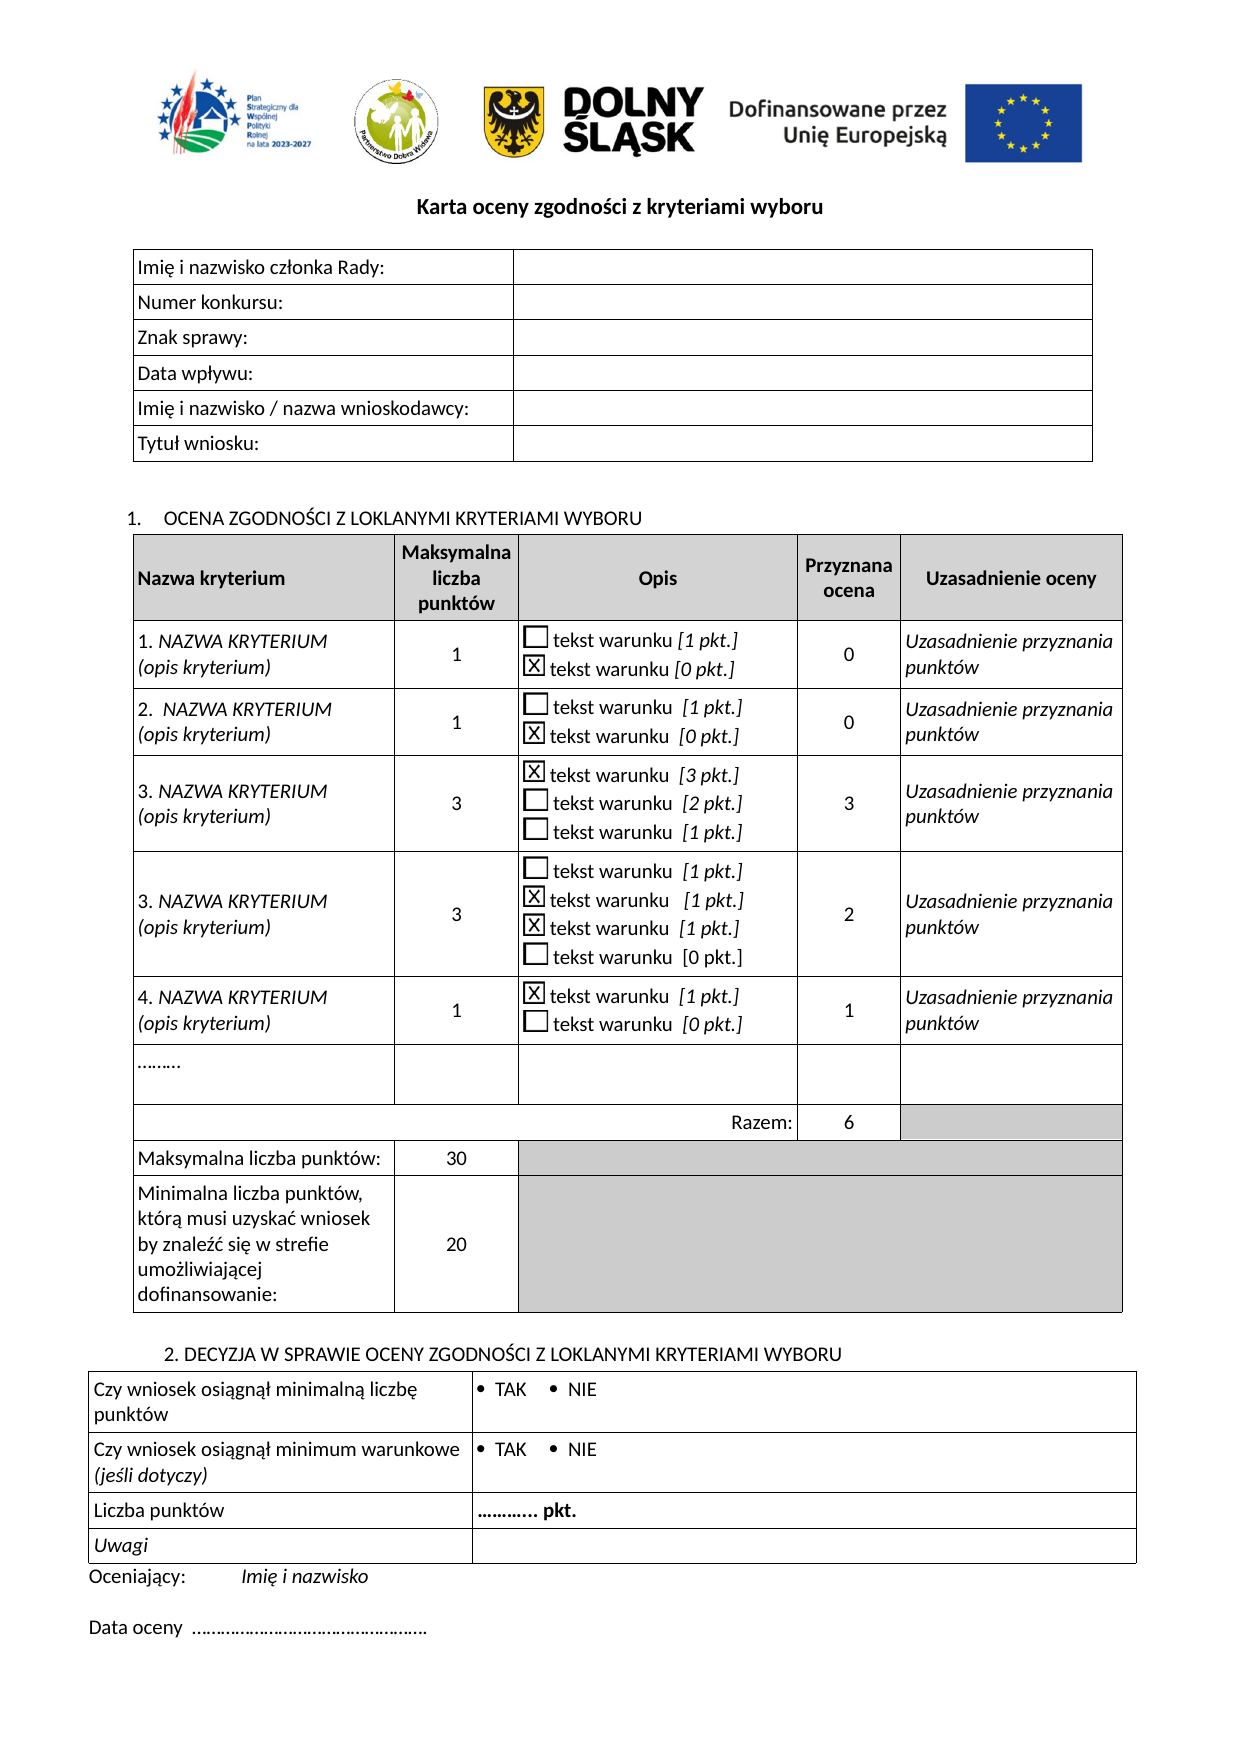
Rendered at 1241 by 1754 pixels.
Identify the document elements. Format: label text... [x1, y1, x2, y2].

table_header Nazwa kryterium [134, 535, 394, 620]
table_cell [514, 356, 1092, 390]
picture [523, 692, 549, 715]
table_cell 0 [798, 689, 900, 755]
text Data oceny …………………………………………. [88, 1614, 1152, 1639]
picture [523, 788, 549, 811]
table_cell 30 [395, 1141, 518, 1175]
table_cell tekst warunku [1 pkt.] tekst warunku [0 pkt.] [519, 977, 797, 1043]
picture [523, 981, 545, 1004]
table_cell tekst warunku [3 pkt.] tekst warunku [2 pkt.] tekst warunku [1 pkt.] [519, 756, 797, 851]
table_cell 6 [798, 1105, 900, 1139]
table_header Przyznana ocena [798, 535, 900, 620]
table_cell [514, 285, 1092, 319]
table_cell 3. NAZWA KRYTERIUM (opis kryterium) [134, 756, 394, 851]
table_cell ………... pkt. [473, 1493, 1136, 1527]
table_cell Uzasadnienie przyznania punktów [901, 852, 1122, 976]
table_header Imię i nazwisko członka Rady: [134, 250, 513, 284]
table_cell Uzasadnienie przyznania punktów [901, 756, 1122, 851]
picture [523, 721, 545, 744]
table_cell 2. NAZWA KRYTERIUM (opis kryterium) [134, 689, 394, 755]
table_cell 3 [798, 756, 900, 851]
table_cell 4. NAZWA KRYTERIUM (opis kryterium) [134, 977, 394, 1043]
table_cell tekst warunku [1 pkt.] tekst warunku [0 pkt.] [519, 689, 797, 755]
table_cell Data wpływu: [134, 356, 513, 390]
picture [523, 760, 545, 782]
picture [523, 625, 549, 648]
table_cell Uzasadnienie przyznania punktów [901, 621, 1122, 688]
text 2. DECYZJA W SPRAWIE OCENY ZGODNOŚCI Z LOKLANYMI KRYTERIAMI WYBORU [163, 1312, 1152, 1367]
table_cell Uzasadnienie przyznania punktów [901, 977, 1122, 1043]
table_cell 3 [395, 756, 518, 851]
table_header TAK NIE [473, 1372, 1136, 1431]
table_header Maksymalna liczba punktów [395, 535, 518, 620]
list OCENA ZGODNOŚCI Z LOKLANYMI KRYTERIAMI WYBORU [126, 505, 1152, 530]
table_header [514, 250, 1092, 284]
picture [523, 817, 549, 840]
table_cell [514, 320, 1092, 355]
table_cell TAK NIE [473, 1433, 1136, 1492]
table_cell [473, 1529, 1136, 1563]
table_cell 1 [395, 689, 518, 755]
table_header Uzasadnienie oceny [901, 535, 1122, 620]
table_cell tekst warunku [1 pkt.] tekst warunku [0 pkt.] [519, 621, 797, 688]
table_cell Razem: [134, 1105, 797, 1139]
table_cell [395, 1045, 518, 1104]
table_cell [798, 1045, 900, 1104]
table_cell 3. NAZWA KRYTERIUM (opis kryterium) [134, 852, 394, 976]
table_cell Imię i nazwisko / nazwa wnioskodawcy: [134, 391, 513, 425]
table_cell [519, 1141, 1122, 1175]
table_cell 3 [395, 852, 518, 976]
table_cell 0 [798, 621, 900, 688]
table_cell 1 [395, 977, 518, 1043]
table_cell Znak sprawy: [134, 320, 513, 355]
table_cell Liczba punktów [89, 1493, 472, 1527]
picture [523, 885, 545, 907]
table_cell 2 [798, 852, 900, 976]
table_cell 1 [798, 977, 900, 1043]
table_cell [519, 1045, 797, 1104]
table_cell tekst warunku [1 pkt.] tekst warunku [1 pkt.] tekst warunku [1 pkt.] tekst warunku [0 pkt.] [519, 852, 797, 976]
table_cell Minimalna liczba punktów, którą musi uzyskać wniosek by znaleźć się w strefie umożliwiającej dofinansowanie: [134, 1176, 394, 1312]
table_cell [901, 1105, 1122, 1139]
picture [523, 942, 549, 965]
table_header Czy wniosek osiągnął minimalną liczbę punktów [89, 1372, 472, 1431]
text Oceniający: Imię i nazwisko [88, 1563, 1152, 1589]
table_cell Numer konkursu: [134, 285, 513, 319]
table_cell [514, 426, 1092, 461]
table_cell [514, 391, 1092, 425]
picture [523, 654, 545, 676]
table_cell Maksymalna liczba punktów: [134, 1141, 394, 1175]
table_cell [519, 1176, 1122, 1312]
picture [523, 1010, 549, 1032]
table_cell ……… [134, 1045, 394, 1104]
table_cell [901, 1045, 1122, 1104]
picture [147, 59, 1093, 164]
table_cell Uzasadnienie przyznania punktów [901, 689, 1122, 755]
table_cell 1 [395, 621, 518, 688]
picture [523, 913, 545, 936]
table_cell Czy wniosek osiągnął minimum warunkowe (jeśli dotyczy) [89, 1433, 472, 1492]
table_cell 20 [395, 1176, 518, 1312]
table_cell 1. NAZWA KRYTERIUM (opis kryterium) [134, 621, 394, 688]
table_cell Tytuł wniosku: [134, 426, 513, 461]
table_cell Uwagi [89, 1529, 472, 1563]
picture [523, 856, 549, 879]
table_header Opis [519, 535, 797, 620]
text Karta oceny zgodności z kryteriami wyboru [88, 192, 1152, 249]
